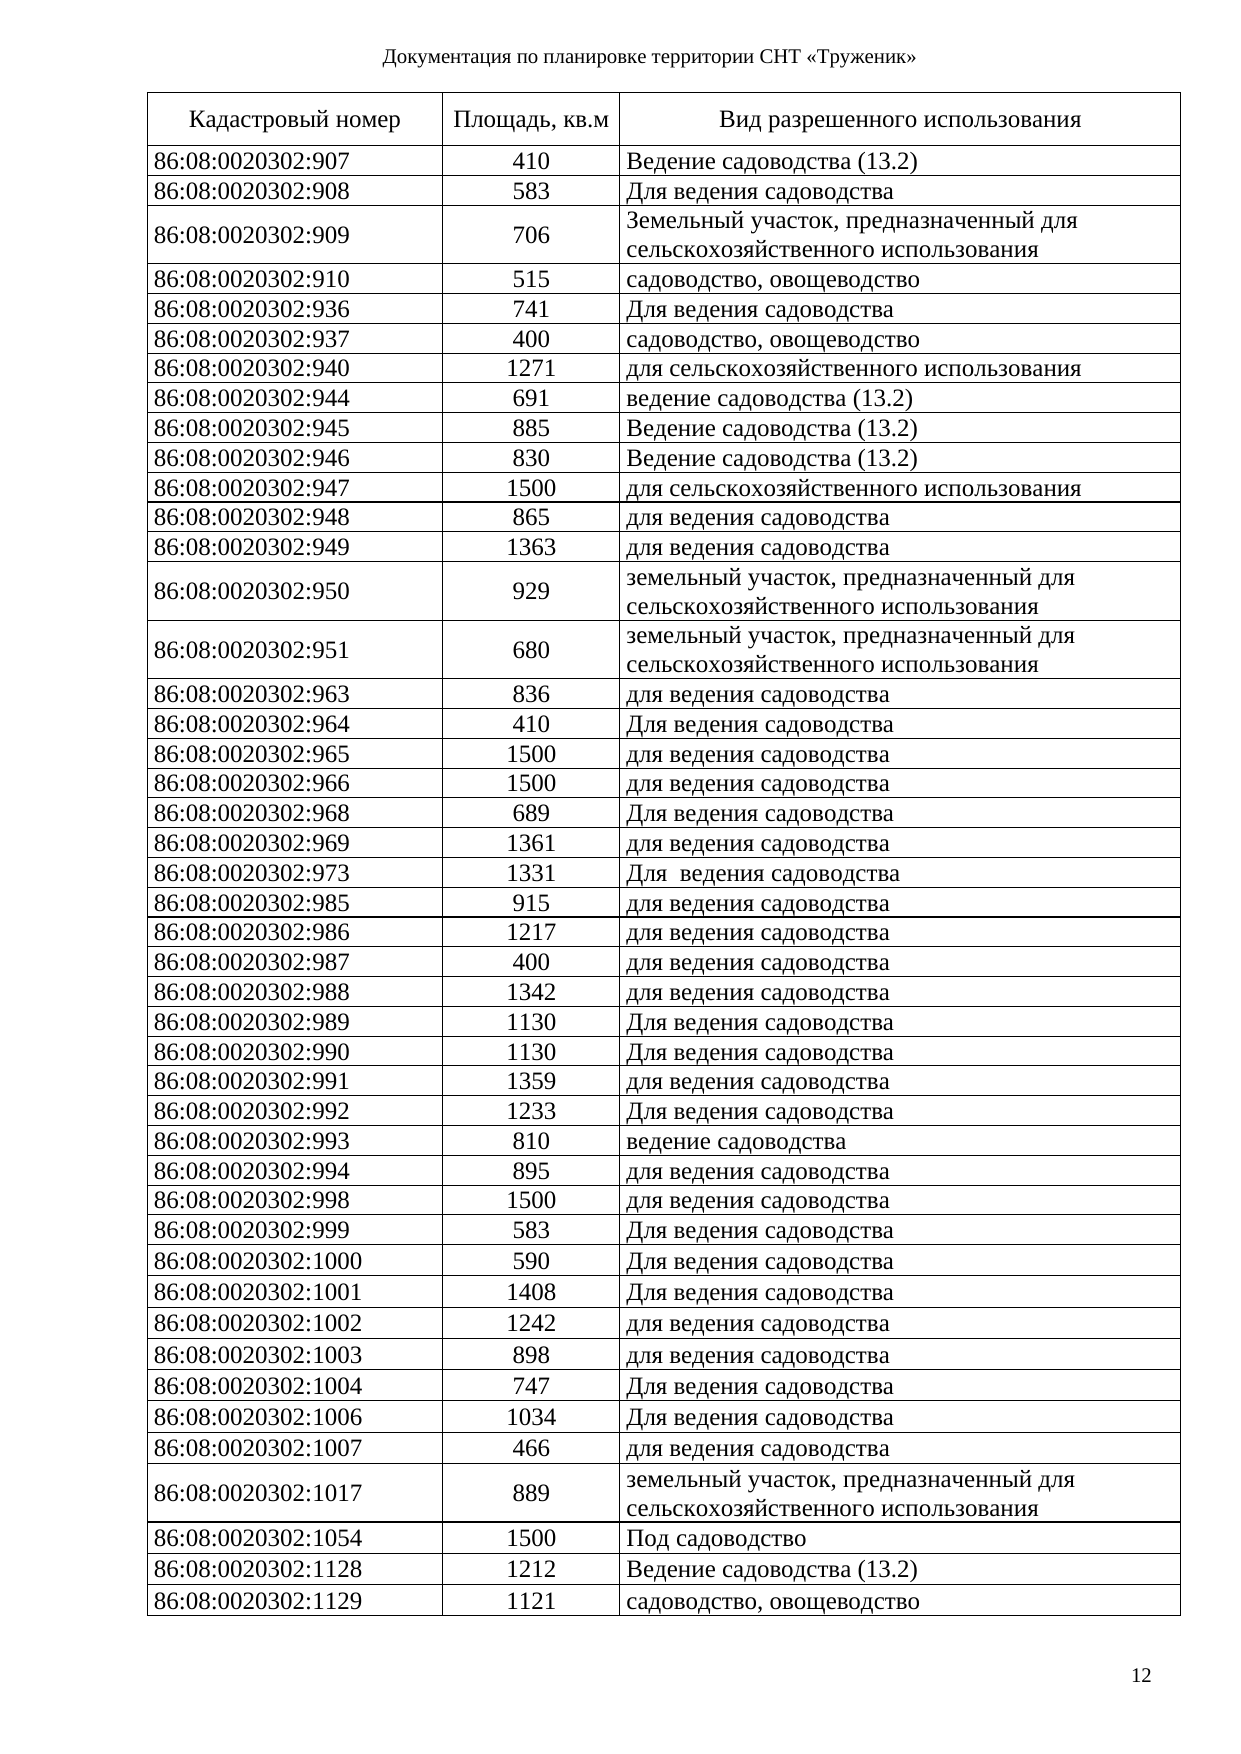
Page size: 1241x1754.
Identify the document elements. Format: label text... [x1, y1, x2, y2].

table_cell 86:08:0020302:1004 [148, 1370, 442, 1400]
table_cell Ведение садоводства (13.2) [620, 443, 1180, 472]
table_cell садоводство, овощеводство [620, 264, 1180, 293]
table_cell 86:08:0020302:1006 [148, 1401, 442, 1432]
table_cell ведение садоводства [620, 1126, 1180, 1155]
table_cell Для ведения садоводства [620, 294, 1180, 323]
table_cell Для ведения садоводства [620, 1401, 1180, 1432]
table_cell 1359 [443, 1066, 619, 1095]
table_cell Для ведения садоводства [620, 858, 1180, 887]
table_cell для ведения садоводства [620, 532, 1180, 561]
table_cell 86:08:0020302:963 [148, 679, 442, 708]
table_cell 865 [443, 503, 619, 531]
table_cell Для ведения садоводства [620, 798, 1180, 827]
table_cell для ведения садоводства [620, 828, 1180, 857]
table_cell 1363 [443, 532, 619, 561]
table_cell 515 [443, 264, 619, 293]
table_cell 86:08:0020302:944 [148, 383, 442, 412]
table_cell 915 [443, 888, 619, 916]
table_cell 583 [443, 176, 619, 204]
table_cell 86:08:0020302:993 [148, 1126, 442, 1155]
table_cell для ведения садоводства [620, 769, 1180, 797]
table_cell 86:08:0020302:986 [148, 918, 442, 946]
table_cell Для ведения садоводства [620, 1037, 1180, 1065]
table_cell Земельный участок, предназначенный для сельскохозяйственного использования [620, 206, 1180, 263]
table_cell для ведения садоводства [620, 888, 1180, 916]
table_cell Ведение садоводства (13.2) [620, 1554, 1180, 1584]
table_cell 86:08:0020302:949 [148, 532, 442, 561]
table_cell 86:08:0020302:1000 [148, 1245, 442, 1275]
table_cell 1361 [443, 828, 619, 857]
table_cell 1500 [443, 473, 619, 501]
table_cell 1217 [443, 918, 619, 946]
table_cell для сельскохозяйственного использования [620, 473, 1180, 501]
table_cell 410 [443, 709, 619, 738]
table_cell 86:08:0020302:951 [148, 621, 442, 678]
table_cell для ведения садоводства [620, 679, 1180, 708]
table_cell 889 [443, 1464, 619, 1521]
table_cell Для ведения садоводства [620, 1007, 1180, 1036]
table_cell 86:08:0020302:909 [148, 206, 442, 263]
table_cell Для ведения садоводства [620, 1096, 1180, 1125]
table_cell для ведения садоводства [620, 503, 1180, 531]
table_cell 1342 [443, 977, 619, 1006]
table_cell 1408 [443, 1276, 619, 1307]
table_cell 691 [443, 383, 619, 412]
table_cell ведение садоводства (13.2) [620, 383, 1180, 412]
table_cell 680 [443, 621, 619, 678]
table_cell 86:08:0020302:987 [148, 947, 442, 976]
table_cell 1130 [443, 1037, 619, 1065]
table_cell 86:08:0020302:973 [148, 858, 442, 887]
table_cell 929 [443, 562, 619, 619]
table_cell Для ведения садоводства [620, 1245, 1180, 1275]
table_cell для ведения садоводства [620, 918, 1180, 946]
table_cell 86:08:0020302:1054 [148, 1523, 442, 1553]
table_cell 86:08:0020302:966 [148, 769, 442, 797]
table_cell Для ведения садоводства [620, 1215, 1180, 1244]
table_cell 86:08:0020302:992 [148, 1096, 442, 1125]
table_cell 86:08:0020302:998 [148, 1186, 442, 1214]
table_cell 86:08:0020302:1129 [148, 1585, 442, 1615]
table_cell 86:08:0020302:936 [148, 294, 442, 323]
table_cell 830 [443, 443, 619, 472]
table_cell 1130 [443, 1007, 619, 1036]
table_header Кадастровый номер [148, 93, 442, 145]
table_cell 747 [443, 1370, 619, 1400]
table_cell 86:08:0020302:1001 [148, 1276, 442, 1307]
table_cell для ведения садоводства [620, 1433, 1180, 1463]
table_cell 86:08:0020302:991 [148, 1066, 442, 1095]
table_cell 466 [443, 1433, 619, 1463]
table_cell 86:08:0020302:965 [148, 739, 442, 767]
table_cell садоводство, овощеводство [620, 324, 1180, 352]
table_cell для ведения садоводства [620, 1066, 1180, 1095]
table_cell 86:08:0020302:994 [148, 1156, 442, 1184]
table_cell 86:08:0020302:947 [148, 473, 442, 501]
table_cell 583 [443, 1215, 619, 1244]
table_cell 895 [443, 1156, 619, 1184]
table_cell 86:08:0020302:990 [148, 1037, 442, 1065]
table_header Площадь, кв.м [443, 93, 619, 145]
table_cell 86:08:0020302:1007 [148, 1433, 442, 1463]
table_cell 810 [443, 1126, 619, 1155]
table_cell 86:08:0020302:968 [148, 798, 442, 827]
table_cell 86:08:0020302:989 [148, 1007, 442, 1036]
table_cell 86:08:0020302:950 [148, 562, 442, 619]
table_cell 86:08:0020302:908 [148, 176, 442, 204]
table_cell 1500 [443, 1523, 619, 1553]
table_cell 1242 [443, 1308, 619, 1338]
table_cell 86:08:0020302:964 [148, 709, 442, 738]
table_cell Для ведения садоводства [620, 1276, 1180, 1307]
table_cell для ведения садоводства [620, 1339, 1180, 1369]
table_cell 400 [443, 947, 619, 976]
table_cell 1500 [443, 769, 619, 797]
table_cell для ведения садоводства [620, 1156, 1180, 1184]
table_cell земельный участок, предназначенный для сельскохозяйственного использования [620, 562, 1180, 619]
table_cell земельный участок, предназначенный для сельскохозяйственного использования [620, 621, 1180, 678]
table_cell земельный участок, предназначенный для сельскохозяйственного использования [620, 1464, 1180, 1521]
table_cell для ведения садоводства [620, 1308, 1180, 1338]
table_cell 1121 [443, 1585, 619, 1615]
table_cell 1500 [443, 739, 619, 767]
table_cell 86:08:0020302:985 [148, 888, 442, 916]
table_cell 86:08:0020302:907 [148, 146, 442, 175]
table_cell 86:08:0020302:1003 [148, 1339, 442, 1369]
table_cell 1233 [443, 1096, 619, 1125]
table_cell 689 [443, 798, 619, 827]
table_cell садоводство, овощеводство [620, 1585, 1180, 1615]
table_cell 1331 [443, 858, 619, 887]
table_cell 1271 [443, 354, 619, 382]
table_cell 898 [443, 1339, 619, 1369]
table_cell 86:08:0020302:948 [148, 503, 442, 531]
table_cell Ведение садоводства (13.2) [620, 146, 1180, 175]
table_cell 86:08:0020302:945 [148, 413, 442, 442]
table_cell Для ведения садоводства [620, 1370, 1180, 1400]
table_cell 836 [443, 679, 619, 708]
table_cell 86:08:0020302:988 [148, 977, 442, 1006]
table_cell 86:08:0020302:946 [148, 443, 442, 472]
table_cell для ведения садоводства [620, 739, 1180, 767]
table_cell Для ведения садоводства [620, 176, 1180, 204]
table_cell 86:08:0020302:1128 [148, 1554, 442, 1584]
table_cell 1034 [443, 1401, 619, 1432]
table_cell 86:08:0020302:910 [148, 264, 442, 293]
table_cell для сельскохозяйственного использования [620, 354, 1180, 382]
table_cell 706 [443, 206, 619, 263]
table_cell Под садоводство [620, 1523, 1180, 1553]
table_cell 741 [443, 294, 619, 323]
table_cell для ведения садоводства [620, 1186, 1180, 1214]
table_cell для ведения садоводства [620, 947, 1180, 976]
table_cell 86:08:0020302:1002 [148, 1308, 442, 1338]
table_cell 86:08:0020302:937 [148, 324, 442, 352]
table_cell 86:08:0020302:1017 [148, 1464, 442, 1521]
table_cell 590 [443, 1245, 619, 1275]
table_cell 1212 [443, 1554, 619, 1584]
table_cell 86:08:0020302:969 [148, 828, 442, 857]
table_cell 86:08:0020302:940 [148, 354, 442, 382]
table_cell 885 [443, 413, 619, 442]
table_cell 1500 [443, 1186, 619, 1214]
table_cell для ведения садоводства [620, 977, 1180, 1006]
table_cell 400 [443, 324, 619, 352]
table_cell 410 [443, 146, 619, 175]
table_cell Для ведения садоводства [620, 709, 1180, 738]
table_cell 86:08:0020302:999 [148, 1215, 442, 1244]
table_header Вид разрешенного использования [620, 93, 1180, 145]
table_cell Ведение садоводства (13.2) [620, 413, 1180, 442]
